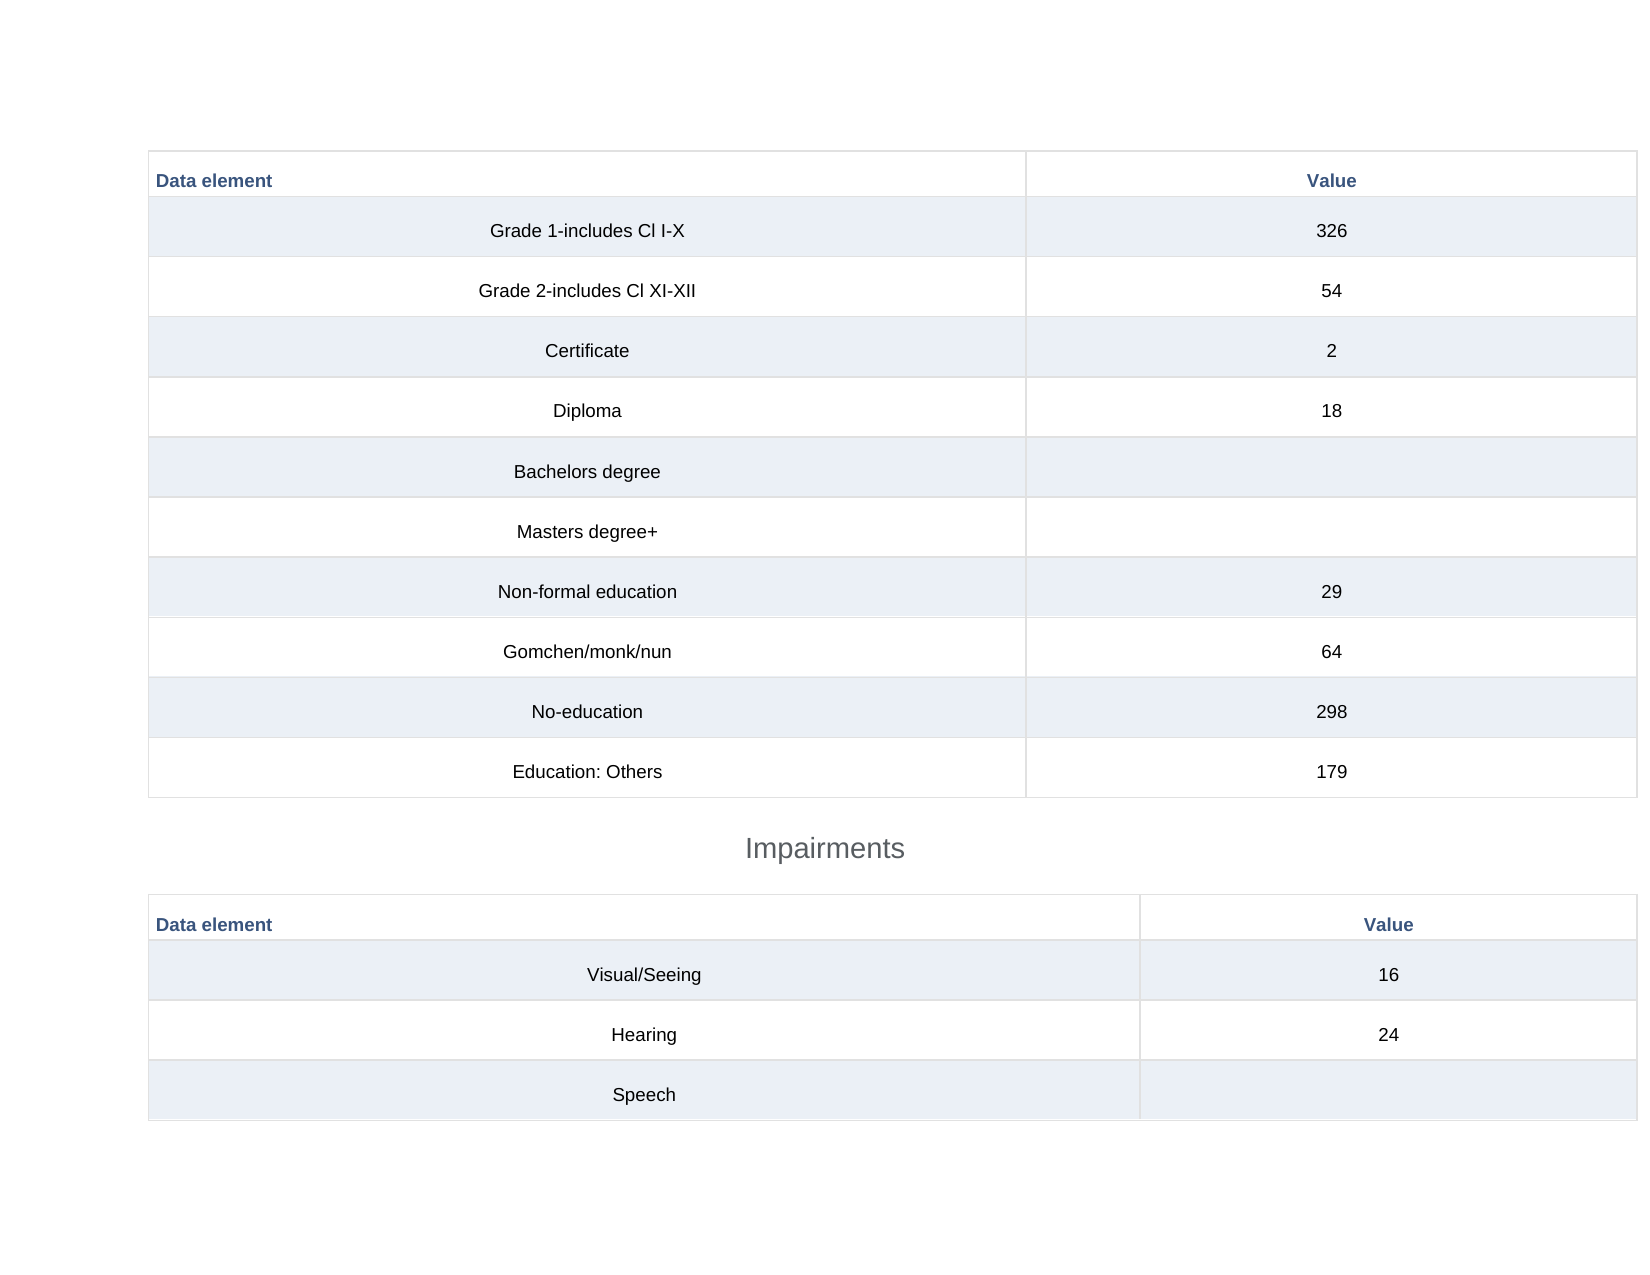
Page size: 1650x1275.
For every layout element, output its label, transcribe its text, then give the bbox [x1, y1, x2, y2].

table_cell Visual/Seeing [149, 941, 1139, 999]
table_header Data element [149, 895, 1139, 939]
table_cell Education: Others [149, 738, 1025, 797]
table_cell 16 [1141, 941, 1636, 999]
table_cell 64 [1027, 618, 1636, 676]
table_cell 29 [1027, 558, 1636, 616]
table_header Value [1027, 152, 1636, 196]
table_cell No-education [149, 678, 1025, 737]
table_cell Grade 2-includes Cl XI-XII [149, 257, 1025, 316]
table_cell Bachelors degree [149, 438, 1025, 496]
table_cell 24 [1141, 1001, 1636, 1059]
table_cell Grade 1-includes Cl I-X [149, 197, 1025, 256]
text Impairments [150, 827, 1500, 864]
table_cell 2 [1027, 317, 1636, 376]
table_cell Masters degree+ [149, 498, 1025, 556]
table_cell Hearing [149, 1001, 1139, 1059]
table_cell [1141, 1061, 1636, 1119]
table_cell Certificate [149, 317, 1025, 376]
table_cell [1027, 438, 1636, 496]
table_cell Non-formal education [149, 558, 1025, 616]
table_cell 54 [1027, 257, 1636, 316]
table_header Value [1141, 895, 1636, 939]
table_header Data element [149, 152, 1025, 196]
table_cell Gomchen/monk/nun [149, 618, 1025, 676]
table_cell 179 [1027, 738, 1636, 797]
table_cell 298 [1027, 678, 1636, 737]
table_cell 326 [1027, 197, 1636, 256]
table_cell [1027, 498, 1636, 556]
table_cell Diploma [149, 378, 1025, 436]
table_cell Speech [149, 1061, 1139, 1119]
table_cell 18 [1027, 378, 1636, 436]
